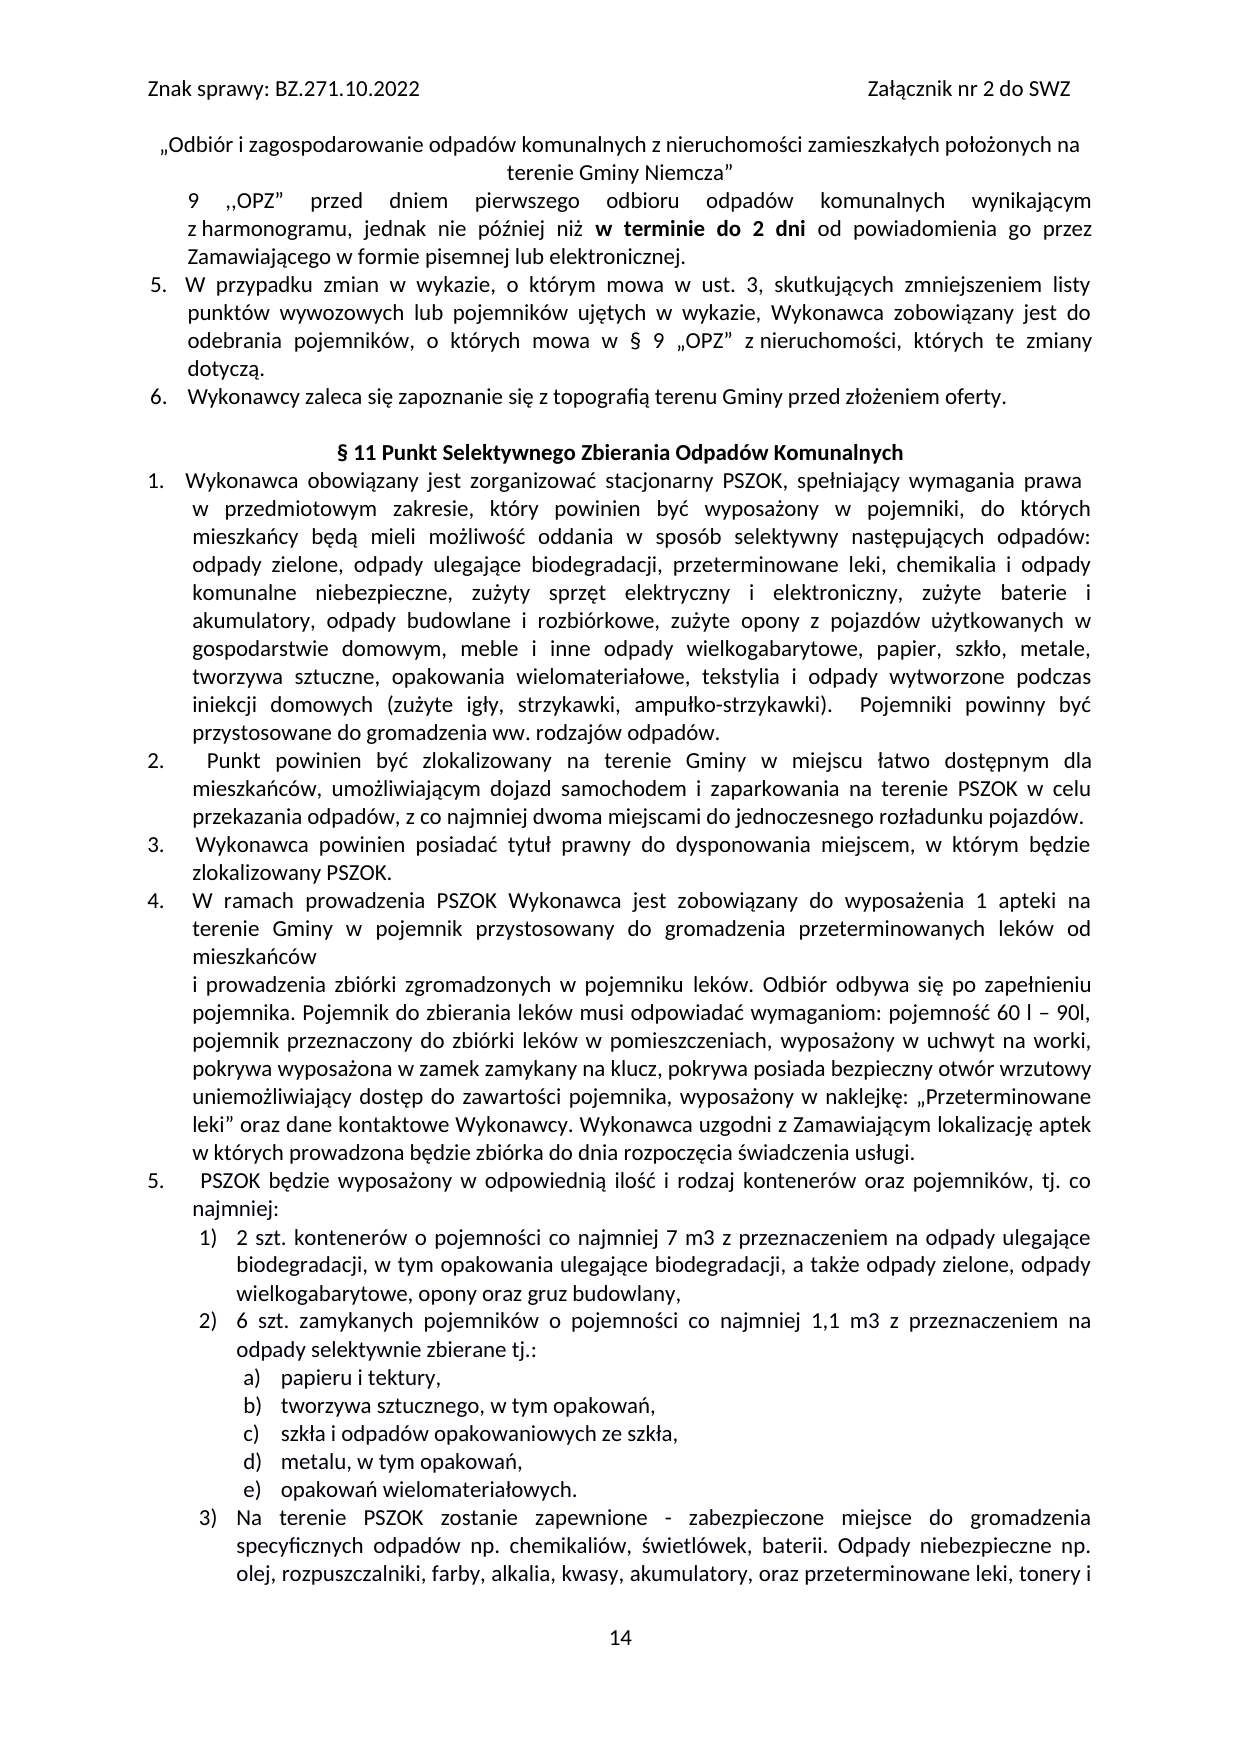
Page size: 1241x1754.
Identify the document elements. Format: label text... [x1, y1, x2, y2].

list Wykonawcy zaleca się zapoznanie się z topografią terenu Gminy przed złożeniem oferty. [150, 382, 1093, 410]
list 2 szt. kontenerów o pojemności co najmniej 7 m3 z przeznaczeniem na odpady ulegające biodegradacji, w tym opakowania ulegające biodegradacji, a także odpady zielone, odpady wielkogabarytowe, opony oraz gruz budowlany, [199, 1223, 1093, 1307]
list opakowań wielomateriałowych. [243, 1475, 1093, 1503]
list Wykonawca obowiązany jest zorganizować stacjonarny PSZOK, spełniający wymagania prawa w przedmiotowym zakresie, który powinien być wyposażony w pojemniki, do których mieszkańcy będą mieli możliwość oddania w sposób selektywny następujących odpadów: odpady zielone, odpady ulegające biodegradacji, przeterminowane leki, chemikalia i odpady komunalne niebezpieczne, zużyty sprzęt elektryczny i elektroniczny, zużyte baterie i akumulatory, odpady budowlane i rozbiórkowe, zużyte opony z pojazdów użytkowanych w gospodarstwie domowym, meble i inne odpady wielkogabarytowe, papier, szkło, metale, tworzywa sztuczne, opakowania wielomateriałowe, tekstylia i odpady wytworzone podczas iniekcji domowych (zużyte igły, strzykawki, ampułko-strzykawki). Pojemniki powinny być przystosowane do gromadzenia ww. rodzajów odpadów. [147, 466, 1093, 746]
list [150, 186, 1093, 270]
list szkła i odpadów opakowaniowych ze szkła, [243, 1419, 1093, 1447]
list 6 szt. zamykanych pojemników o pojemności co najmniej 1,1 m3 z przeznaczeniem na odpady selektywnie zbierane tj.: [199, 1307, 1093, 1363]
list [199, 1503, 1093, 1587]
list W ramach prowadzenia PSZOK Wykonawca jest zobowiązany do wyposażenia 1 apteki na terenie Gminy w pojemnik przystosowany do gromadzenia przeterminowanych leków od mieszkańców i prowadzenia zbiórki zgromadzonych w pojemniku leków. Odbiór odbywa się po zapełnieniu pojemnika. Pojemnik do zbierania leków musi odpowiadać wymaganiom: pojemność 60 l – 90l, pojemnik przeznaczony do zbiórki leków w pomieszczeniach, wyposażony w uchwyt na worki, pokrywa wyposażona w zamek zamykany na klucz, pokrywa posiada bezpieczny otwór wrzutowy uniemożliwiający dostęp do zawartości pojemnika, wyposażony w naklejkę: „Przeterminowane leki” oraz dane kontaktowe Wykonawcy. Wykonawca uzgodni z Zamawiającym lokalizację aptek w których prowadzona będzie zbiórka do dnia rozpoczęcia świadczenia usługi. [147, 886, 1093, 1167]
list Wykonawca powinien posiadać tytuł prawny do dysponowania miejscem, w którym będzie zlokalizowany PSZOK. [147, 830, 1093, 886]
text § 11 Punkt Selektywnego Zbierania Odpadów Komunalnych [148, 438, 1093, 466]
list papieru i tektury, [243, 1363, 1093, 1391]
list W przypadku zmian w wykazie, o którym mowa w ust. 3, skutkujących zmniejszeniem listy punktów wywozowych lub pojemników ujętych w wykazie, Wykonawca zobowiązany jest do odebrania pojemników, o których mowa w § 9 „OPZ” z nieruchomości, których te zmiany dotyczą. [150, 270, 1093, 382]
list PSZOK będzie wyposażony w odpowiednią ilość i rodzaj kontenerów oraz pojemników, tj. co najmniej: [147, 1167, 1093, 1223]
list tworzywa sztucznego, w tym opakowań, [243, 1391, 1093, 1419]
list metalu, w tym opakowań, [243, 1447, 1093, 1475]
list Punkt powinien być zlokalizowany na terenie Gminy w miejscu łatwo dostępnym dla mieszkańców, umożliwiającym dojazd samochodem i zaparkowania na terenie PSZOK w celu przekazania odpadów, z co najmniej dwoma miejscami do jednoczesnego rozładunku pojazdów. [147, 746, 1093, 830]
